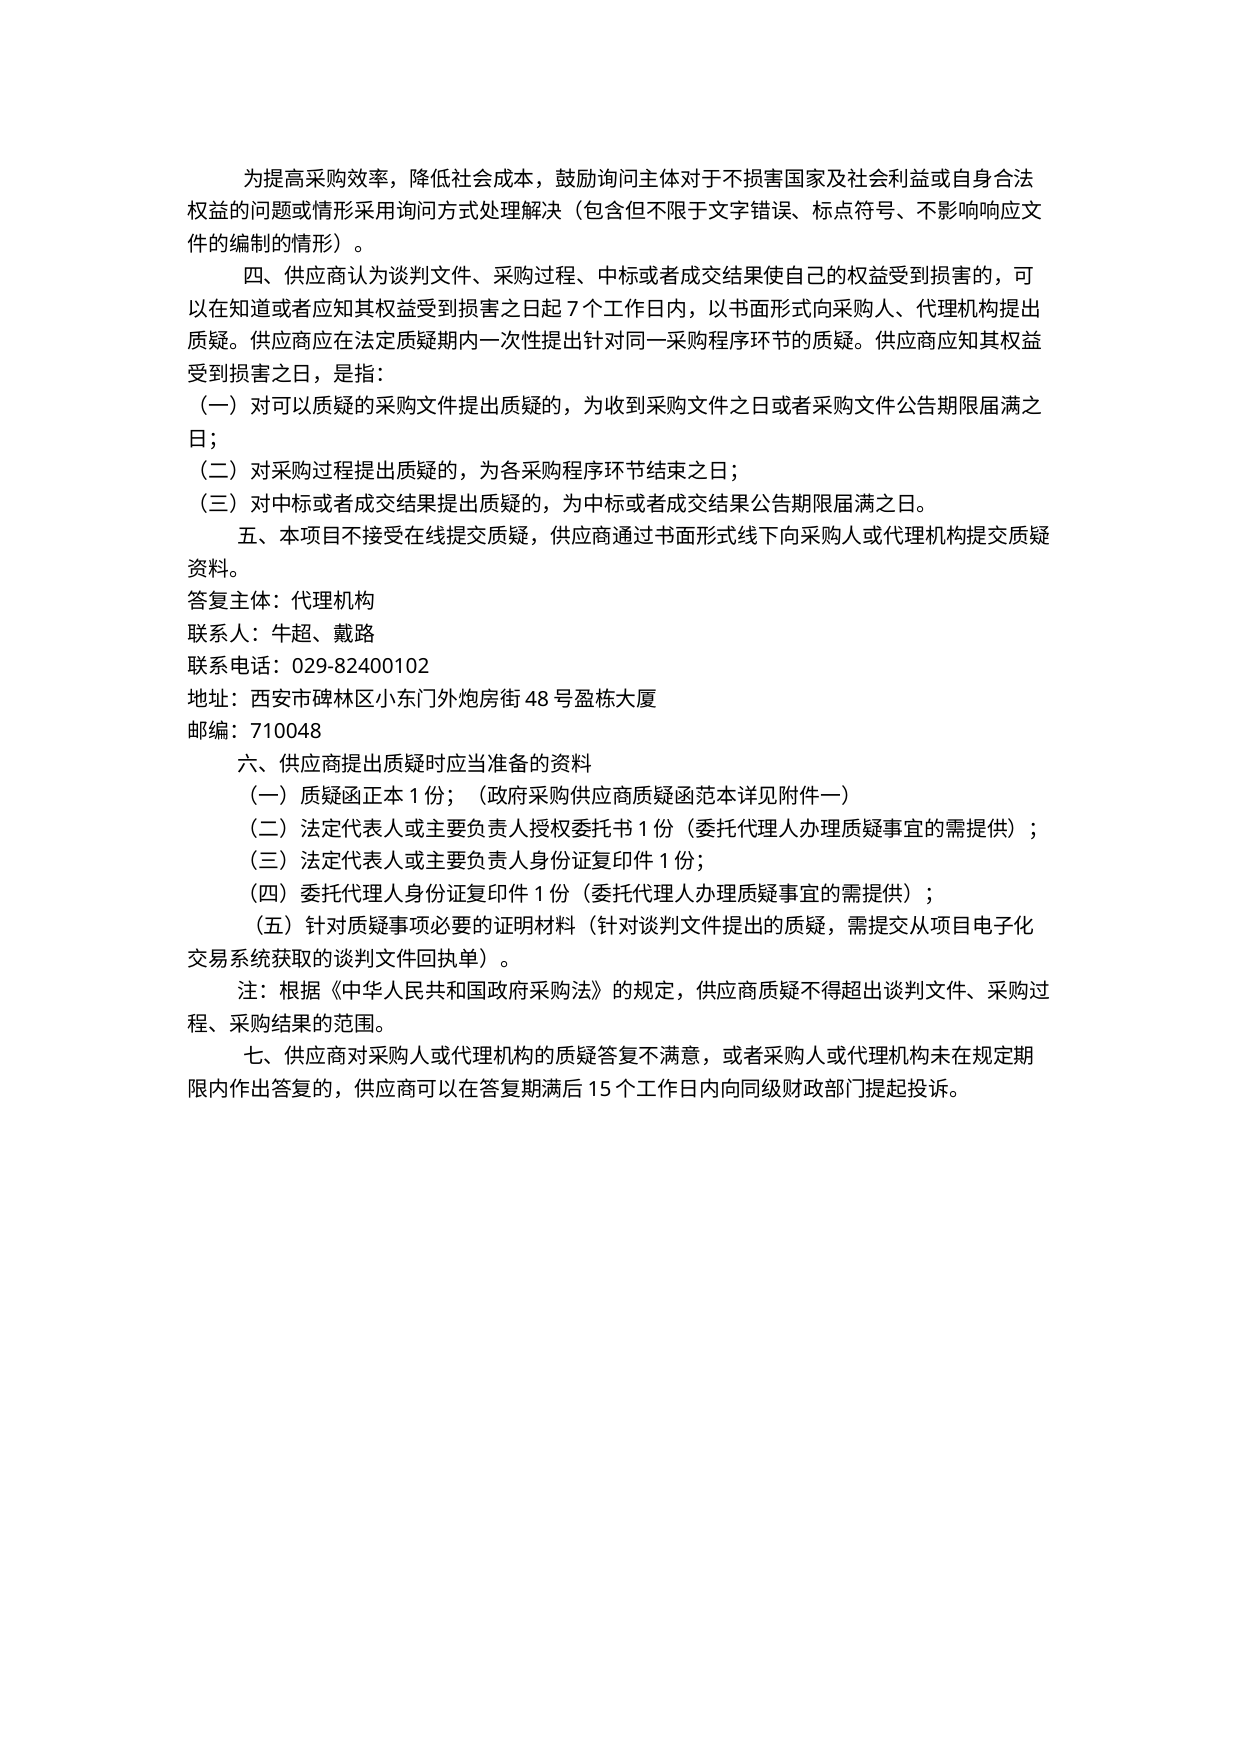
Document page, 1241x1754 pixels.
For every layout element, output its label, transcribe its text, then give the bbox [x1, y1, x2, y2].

text （四）委托代理人身份证复印件1份（委托代理人办理质疑事宜的需提供）； [187, 877, 1053, 909]
text 五、本项目不接受在线提交质疑，供应商通过书面形式线下向采购人或代理机构提交质疑资料。 [187, 519, 1053, 584]
text （二）法定代表人或主要负责人授权委托书1份（委托代理人办理质疑事宜的需提供）； [187, 812, 1053, 844]
text 联系人：牛超、戴路 [187, 617, 1053, 649]
text （三）对中标或者成交结果提出质疑的，为中标或者成交结果公告期限届满之日。 [187, 487, 1053, 519]
text （五）针对质疑事项必要的证明材料（针对谈判文件提出的质疑，需提交从项目电子化交易系统获取的谈判文件回执单）。 [187, 909, 1053, 974]
text 答复主体：代理机构 [187, 584, 1053, 617]
text 地址：西安市碑林区小东门外炮房街48号盈栋大厦 [187, 682, 1053, 714]
text 四、供应商认为谈判文件、采购过程、中标或者成交结果使自己的权益受到损害的，可以在知道或者应知其权益受到损害之日起7个工作日内，以书面形式向采购人、代理机构提出质疑。供应商应在法定质疑期内一次性提出针对同一采购程序环节的质疑。供应商应知其权益受到损害之日，是指： [187, 259, 1053, 389]
text （三）法定代表人或主要负责人身份证复印件1份； [187, 844, 1053, 877]
text （一）质疑函正本1份；（政府采购供应商质疑函范本详见附件一） [187, 779, 1053, 812]
text 六、供应商提出质疑时应当准备的资料 [187, 747, 1053, 779]
text （一）对可以质疑的采购文件提出质疑的，为收到采购文件之日或者采购文件公告期限届满之日； [187, 389, 1053, 454]
text 注：根据《中华人民共和国政府采购法》的规定，供应商质疑不得超出谈判文件、采购过程、采购结果的范围。 [187, 974, 1053, 1039]
text 为提高采购效率，降低社会成本，鼓励询问主体对于不损害国家及社会利益或自身合法权益的问题或情形采用询问方式处理解决（包含但不限于文字错误、标点符号、不影响响应文件的编制的情形）。 [187, 162, 1053, 259]
text 邮编：710048 [187, 714, 1053, 747]
text （二）对采购过程提出质疑的，为各采购程序环节结束之日； [187, 454, 1053, 487]
text 联系电话：029-82400102 [187, 649, 1053, 682]
text 七、供应商对采购人或代理机构的质疑答复不满意，或者采购人或代理机构未在规定期限内作出答复的，供应商可以在答复期满后15个工作日内向同级财政部门提起投诉。 [187, 1039, 1053, 1104]
